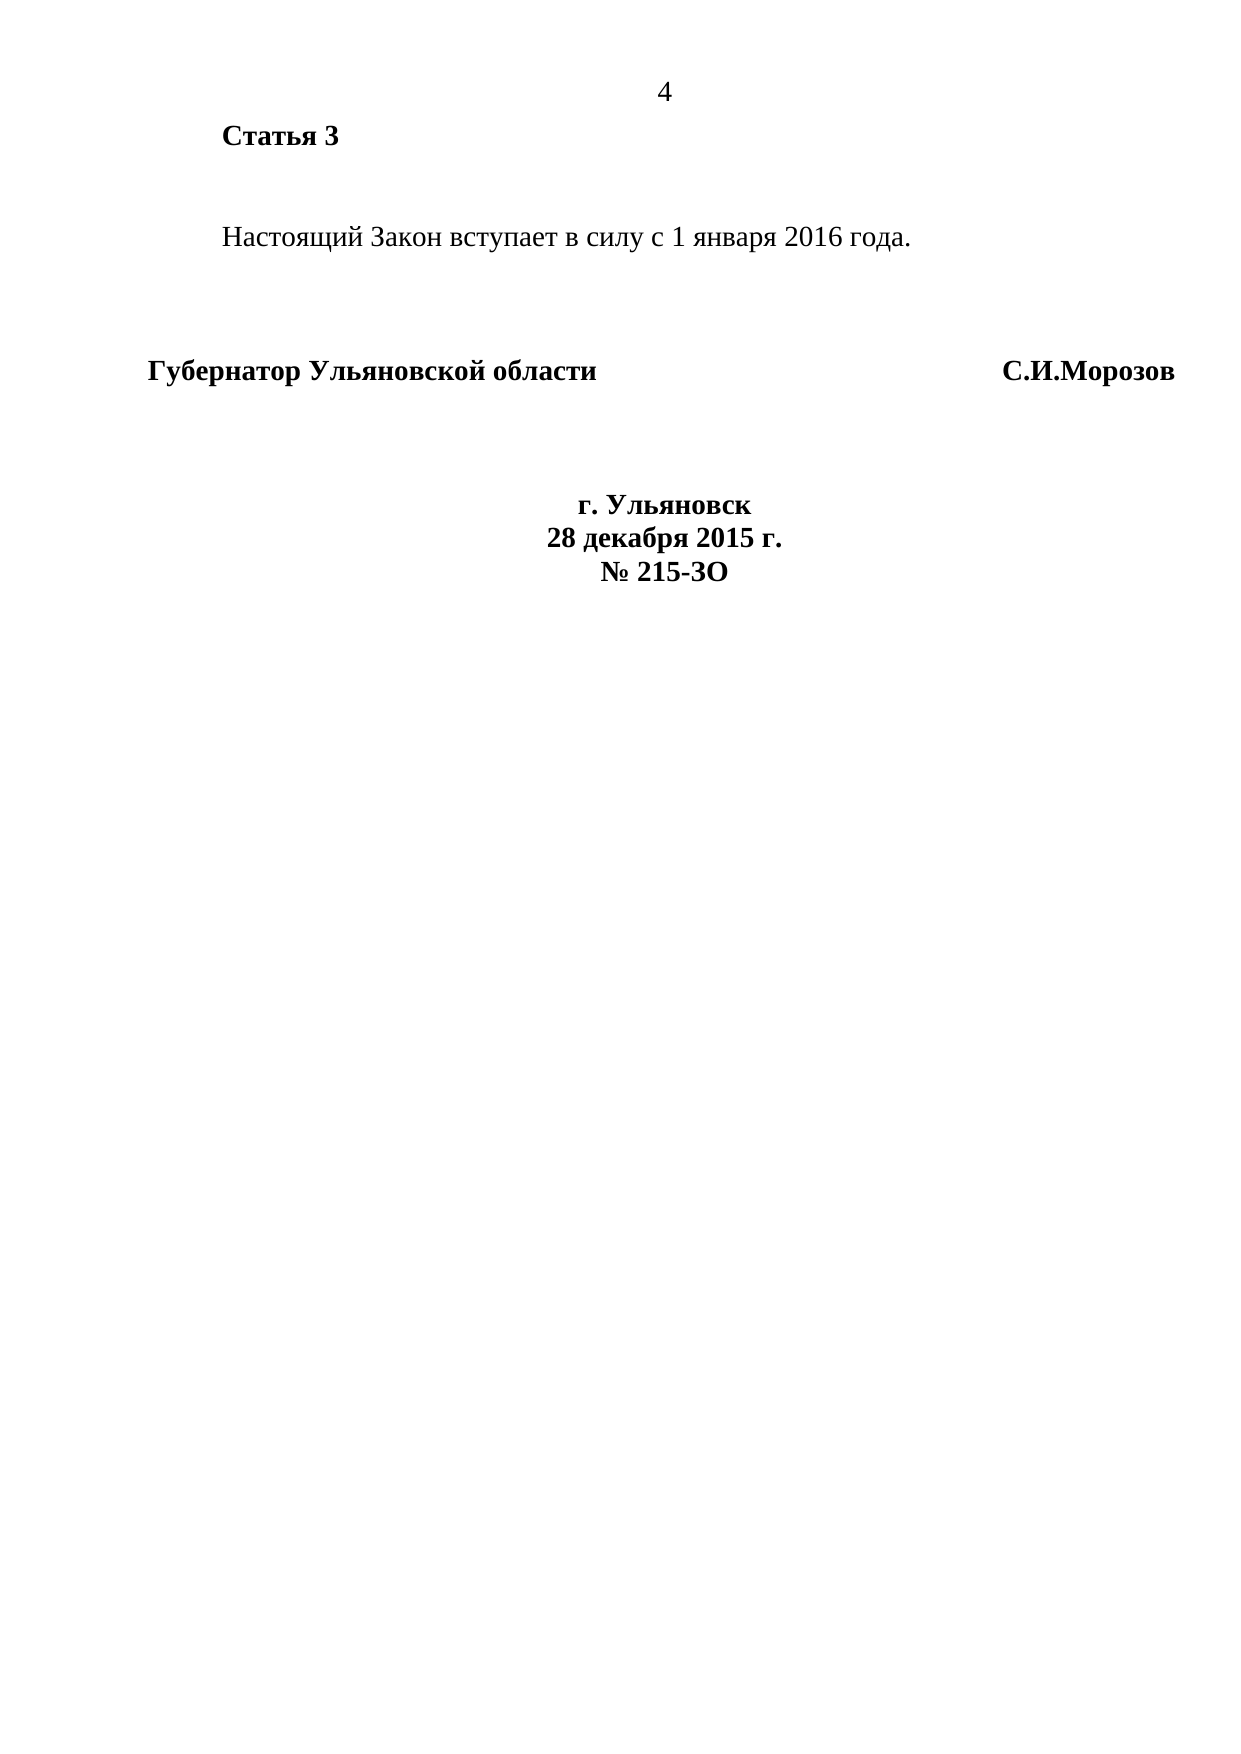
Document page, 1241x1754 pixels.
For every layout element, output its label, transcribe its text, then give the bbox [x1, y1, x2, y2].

text 28 декабря 2015 г. [148, 521, 1181, 554]
text Статья 3 [148, 118, 1181, 152]
text Настоящий Закон вступает в силу с 1 января 2016 года. [148, 219, 1181, 252]
text № 215-ЗО [148, 554, 1181, 588]
text Губернатор Ульяновской области С.И.Морозов [148, 353, 1181, 386]
text г. Ульяновск [148, 487, 1181, 521]
